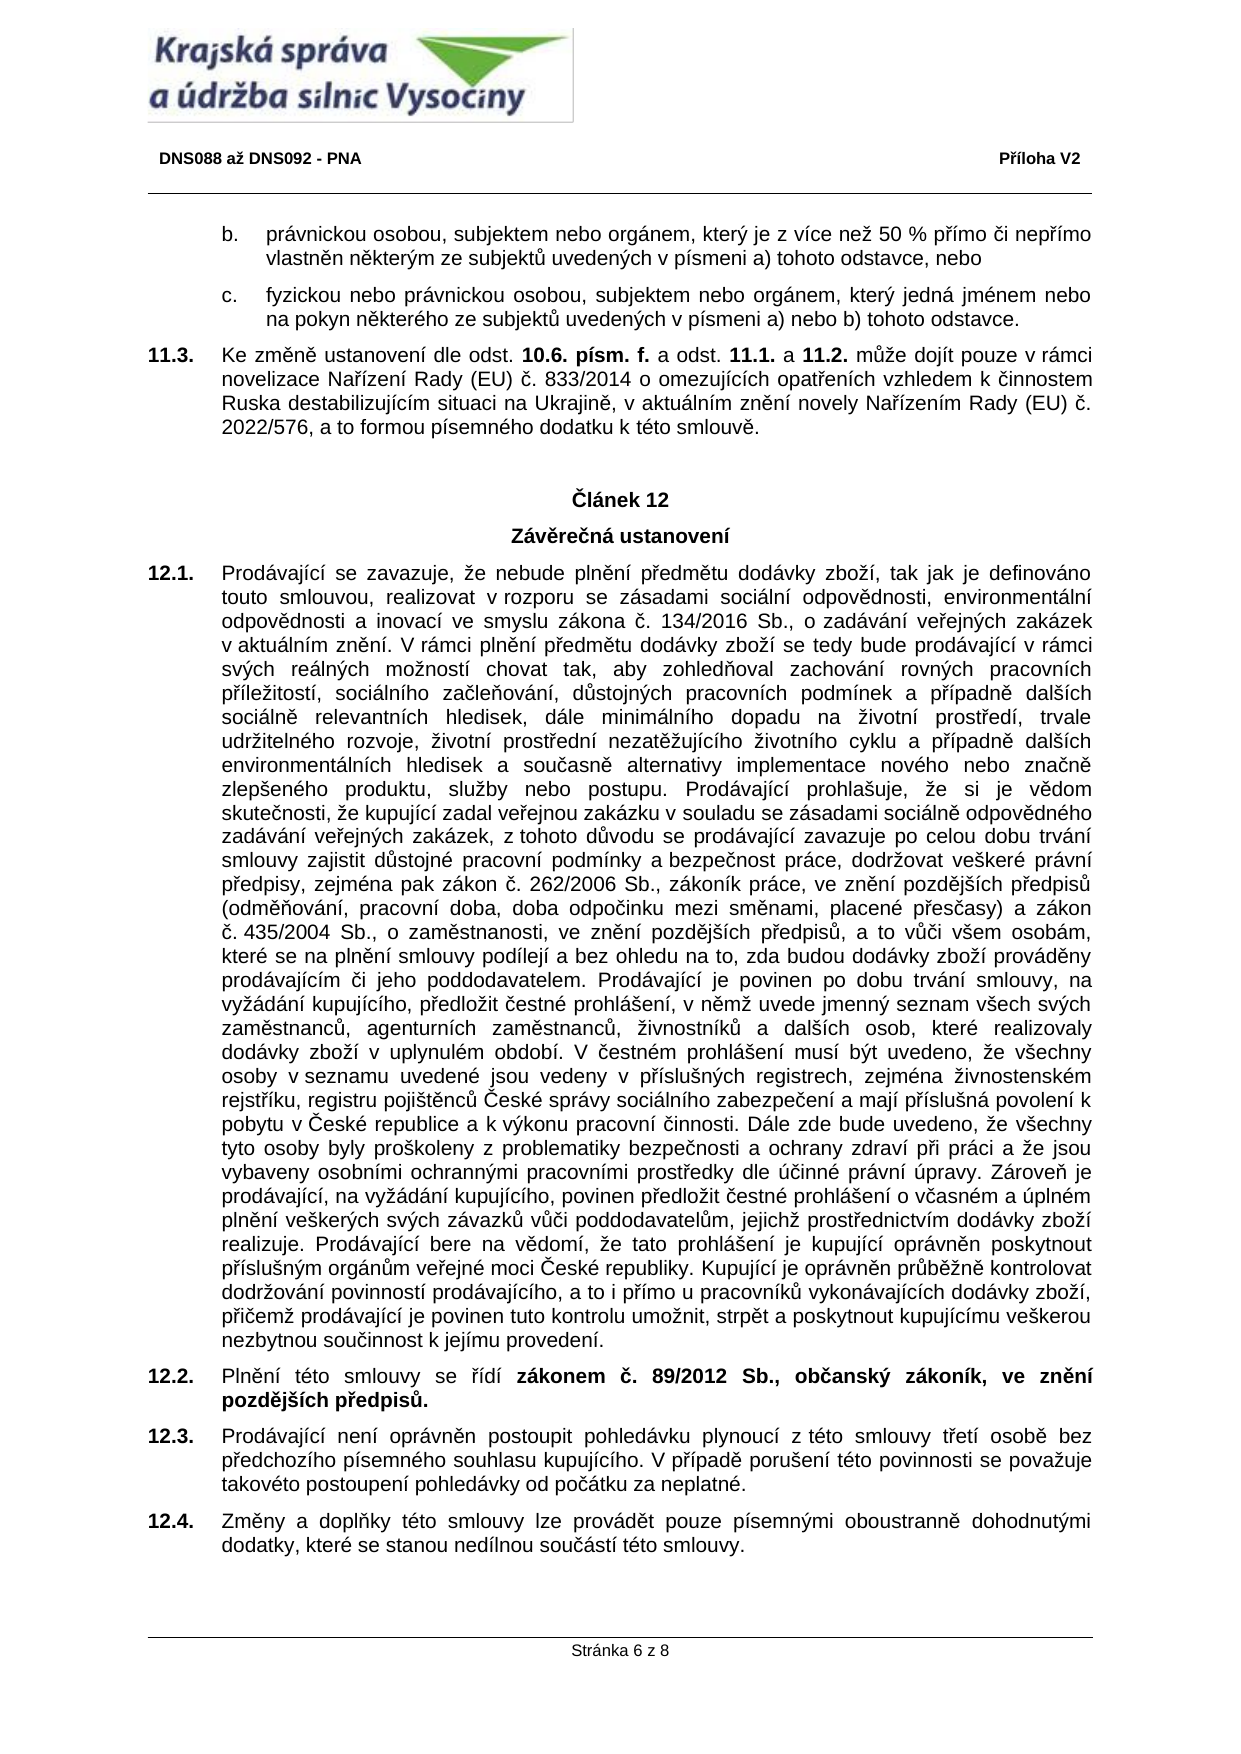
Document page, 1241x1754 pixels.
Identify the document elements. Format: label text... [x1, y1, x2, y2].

list Prodávající není oprávněn postoupit pohledávku plynoucí z této smlouvy třetí osobě bez předchozího písemného souhlasu kupujícího. V případě porušení této povinnosti se považuje takovéto postoupení pohledávky od počátku za neplatné. [148, 1424, 1093, 1496]
text Článek 12 [148, 488, 1093, 512]
list právnickou osobou, subjektem nebo orgánem, který je z více než 50 % přímo či nepřímo vlastněn některým ze subjektů uvedených v písmeni a) tohoto odstavce, nebo [221, 222, 1093, 270]
picture [147, 28, 574, 124]
list Prodávající se zavazuje, že nebude plnění předmětu dodávky zboží, tak jak je definováno touto smlouvou, realizovat v rozporu se zásadami sociální odpovědnosti, environmentální odpovědnosti a inovací ve smyslu zákona č. 134/2016 Sb., o zadávání veřejných zakázek v aktuálním znění. V rámci plnění předmětu dodávky zboží se tedy bude prodávající v rámci svých reálných možností chovat tak, aby zohledňoval zachování rovných pracovních příležitostí, sociálního začleňování, důstojných pracovních podmínek a případně dalších sociálně relevantních hledisek, dále minimálního dopadu na životní prostředí, trvale udržitelného rozvoje, životní prostřední nezatěžujícího životního cyklu a případně dalších environmentálních hledisek a současně alternativy implementace nového nebo značně zlepšeného produktu, služby nebo postupu. Prodávající prohlašuje, že si je vědom skutečnosti, že kupující zadal veřejnou zakázku v souladu se zásadami sociálně odpovědného zadávání veřejných zakázek, z tohoto důvodu se prodávající zavazuje po celou dobu trvání smlouvy zajistit důstojné pracovní podmínky a bezpečnost práce, dodržovat veškeré právní předpisy, zejména pak zákon č. 262/2006 Sb., zákoník práce, ve znění pozdějších předpisů (odměňování, pracovní doba, doba odpočinku mezi směnami, placené přesčasy) a zákon č. 435/2004 Sb., o zaměstnanosti, ve znění pozdějších předpisů, a to vůči všem osobám, které se na plnění smlouvy podílejí a bez ohledu na to, zda budou dodávky zboží prováděny prodávajícím či jeho poddodavatelem. Prodávající je povinen po dobu trvání smlouvy, na vyžádání kupujícího, předložit čestné prohlášení, v němž uvede jmenný seznam všech svých zaměstnanců, agenturních zaměstnanců, živnostníků a dalších osob, které realizovaly dodávky zboží v uplynulém období. V čestném prohlášení musí být uvedeno, že všechny osoby v seznamu uvedené jsou vedeny v příslušných registrech, zejména živnostenském rejstříku, registru pojištěnců České správy sociálního zabezpečení a mají příslušná povolení k pobytu v České republice a k výkonu pracovní činnosti. Dále zde bude uvedeno, že všechny tyto osoby byly proškoleny z problematiky bezpečnosti a ochrany zdraví při práci a že jsou vybaveny osobními ochrannými pracovními prostředky dle účinné právní úpravy. Zároveň je prodávající, na vyžádání kupujícího, povinen předložit čestné prohlášení o včasném a úplném plnění veškerých svých závazků vůči poddodavatelům, jejichž prostřednictvím dodávky zboží realizuje. Prodávající bere na vědomí, že tato prohlášení je kupující oprávněn poskytnout příslušným orgánům veřejné moci České republiky. Kupující je oprávněn průběžně kontrolovat dodržování povinností prodávajícího, a to i přímo u pracovníků vykonávajících dodávky zboží, přičemž prodávající je povinen tuto kontrolu umožnit, strpět a poskytnout kupujícímu veškerou nezbytnou součinnost k jejímu provedení. [148, 561, 1093, 1351]
text Závěrečná ustanovení [148, 524, 1093, 548]
list Změny a doplňky této smlouvy lze provádět pouze písemnými oboustranně dohodnutými dodatky, které se stanou nedílnou součástí této smlouvy. [148, 1509, 1093, 1557]
list Plnění této smlouvy se řídí zákonem č. 89/2012 Sb., občanský zákoník, ve znění pozdějších předpisů. [148, 1364, 1093, 1412]
list fyzickou nebo právnickou osobou, subjektem nebo orgánem, který jedná jménem nebo na pokyn některého ze subjektů uvedených v písmeni a) nebo b) tohoto odstavce. [221, 283, 1093, 331]
list Ke změně ustanovení dle odst. 10.6. písm. f. a odst. 11.1. a 11.2. může dojít pouze v rámci novelizace Nařízení Rady (EU) č. 833/2014 o omezujících opatřeních vzhledem k činnostem Ruska destabilizujícím situaci na Ukrajině, v aktuálním znění novely Nařízením Rady (EU) č. 2022/576, a to formou písemného dodatku k této smlouvě. [148, 343, 1093, 439]
